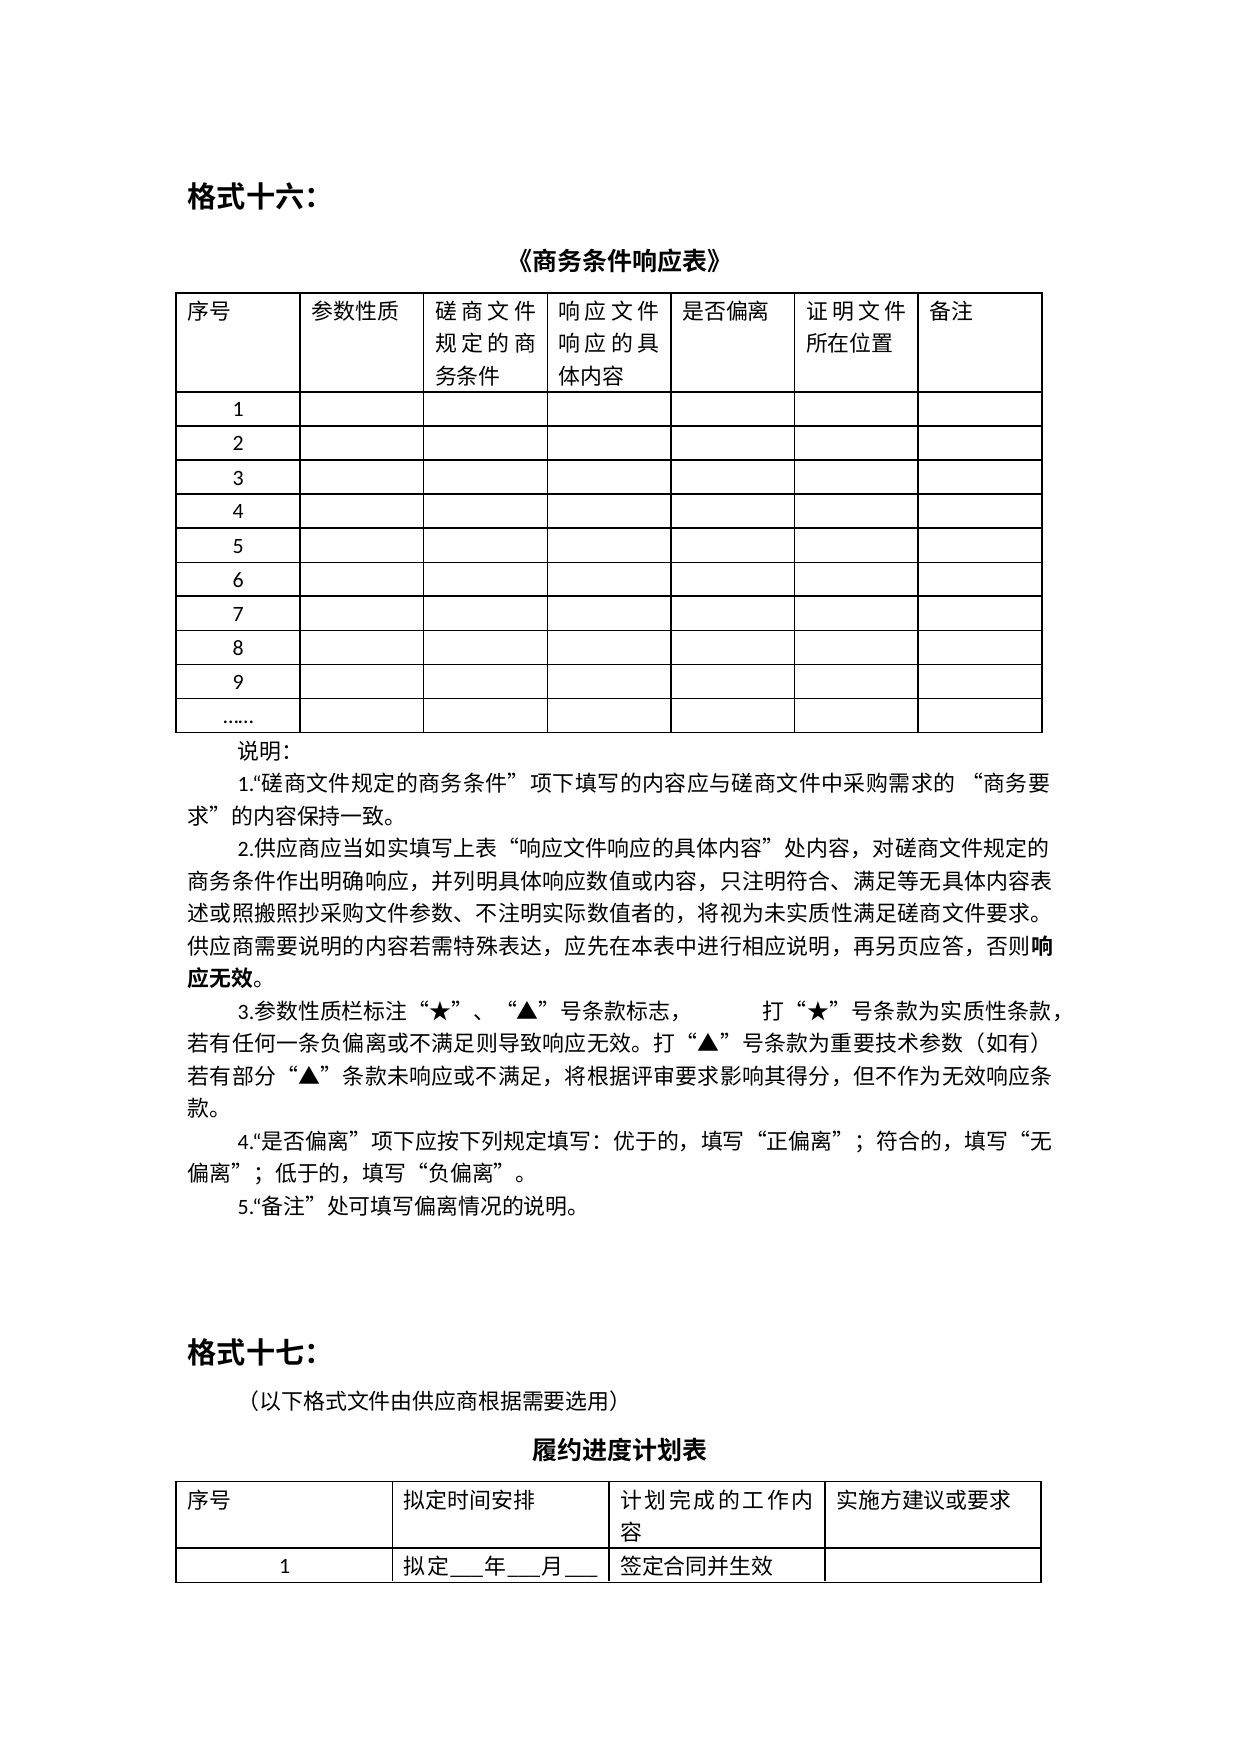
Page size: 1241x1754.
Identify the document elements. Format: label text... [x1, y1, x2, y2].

table_cell [919, 427, 1041, 459]
table_cell [548, 699, 670, 732]
table_cell [424, 495, 547, 527]
table_header 证明文件所在位置 [795, 294, 917, 391]
table_header 实施方建议或要求 [826, 1482, 1040, 1547]
table_cell [672, 461, 794, 493]
table_cell [548, 597, 670, 629]
table_cell [672, 427, 794, 459]
text 格式十七： [187, 1318, 1053, 1383]
table_cell [919, 597, 1041, 629]
table_cell [795, 495, 917, 527]
table_header 响应文件响应的具体内容 [548, 294, 670, 391]
text 2.供应商应当如实填写上表“响应文件响应的具体内容”处内容，对磋商文件规定的商务条件作出明确响应，并列明具体响应数值或内容，只注明符合、满足等无具体内容表述或照搬照抄采购文件参数、不注明实际数值者的，将视为未实质性满足磋商文件要求。供应商需要说明的内容若需特殊表达，应先在本表中进行相应说明，再另页应答，否则响应无效。 [187, 831, 1053, 993]
table_cell 5 [177, 529, 299, 561]
table_header 拟定时间安排 [393, 1482, 608, 1547]
table_cell [301, 495, 423, 527]
table_cell [919, 563, 1041, 595]
table_cell [672, 699, 794, 732]
table_cell [301, 393, 423, 425]
table_cell [301, 699, 423, 732]
table_cell [672, 529, 794, 561]
table_cell [548, 631, 670, 663]
table_cell 签定合同并生效 [610, 1549, 824, 1581]
table_cell [795, 665, 917, 698]
table_cell 8 [177, 631, 299, 663]
table_cell [301, 597, 423, 629]
table_cell [424, 563, 547, 595]
table_cell [301, 665, 423, 698]
table_header 磋商文件规定的商务条件 [424, 294, 547, 391]
table_cell [672, 563, 794, 595]
table_header 计划完成的工作内容 [610, 1482, 824, 1547]
table_cell [301, 563, 423, 595]
table_cell 1 [177, 1549, 392, 1581]
table_cell 1 [177, 393, 299, 425]
table_cell [795, 563, 917, 595]
table_cell [672, 665, 794, 698]
table_cell [672, 631, 794, 663]
table_header 备注 [919, 294, 1041, 391]
table_cell [672, 495, 794, 527]
table_cell [548, 495, 670, 527]
table_cell [548, 393, 670, 425]
table_cell 3 [177, 461, 299, 493]
table_cell [919, 495, 1041, 527]
table_header 序号 [177, 294, 299, 391]
text 3.参数性质栏标注“★”、“▲”号条款标志， 打“★”号条款为实质性条款，若有任何一条负偏离或不满足则导致响应无效。打“▲”号条款为重要技术参数（如有），若有部分“▲”条款未响应或不满足，将根据评审要求影响其得分，但不作为无效响应条款。 [187, 993, 1053, 1123]
table_cell [301, 461, 423, 493]
table_cell [919, 393, 1041, 425]
table_cell [795, 461, 917, 493]
table_cell [919, 665, 1041, 698]
table_cell [672, 393, 794, 425]
table_cell [795, 597, 917, 629]
table_cell 9 [177, 665, 299, 698]
table_cell [919, 529, 1041, 561]
table_cell [919, 631, 1041, 663]
table_cell [424, 529, 547, 561]
text 格式十六： [187, 162, 1053, 227]
table_cell 拟定___年___月___日 [393, 1549, 608, 1581]
table_cell [424, 699, 547, 732]
text （以下格式文件由供应商根据需要选用） [187, 1383, 1053, 1416]
table_cell [795, 699, 917, 732]
table_cell [795, 427, 917, 459]
table_cell [548, 529, 670, 561]
table_cell [424, 393, 547, 425]
text 履约进度计划表 [187, 1416, 1053, 1481]
table_cell [424, 427, 547, 459]
table_cell [301, 631, 423, 663]
table_cell [424, 597, 547, 629]
table_cell [548, 427, 670, 459]
text 1.“磋商文件规定的商务条件”项下填写的内容应与磋商文件中采购需求的 “商务要求”的内容保持一致。 [187, 766, 1053, 831]
table_cell [548, 665, 670, 698]
table_cell [548, 563, 670, 595]
table_cell 4 [177, 495, 299, 527]
table_cell 7 [177, 597, 299, 629]
table_header 是否偏离 [672, 294, 794, 391]
table_cell [826, 1549, 1040, 1581]
table_header 参数性质 [301, 294, 423, 391]
table_header 序号 [177, 1482, 392, 1547]
table_cell [795, 393, 917, 425]
table_cell [548, 461, 670, 493]
table_cell 6 [177, 563, 299, 595]
table_cell [424, 461, 547, 493]
text 《商务条件响应表》 [187, 227, 1053, 292]
table_cell …… [177, 699, 299, 732]
table_cell [301, 427, 423, 459]
table_cell [795, 631, 917, 663]
table_cell [919, 699, 1041, 732]
table_cell [424, 665, 547, 698]
text 说明： [187, 733, 1053, 766]
table_cell 2 [177, 427, 299, 459]
table_cell [672, 597, 794, 629]
table_cell [795, 529, 917, 561]
table_cell [919, 461, 1041, 493]
text 4.“是否偏离”项下应按下列规定填写：优于的，填写“正偏离”；符合的，填写“无偏离”；低于的，填写“负偏离”。 [187, 1123, 1053, 1188]
table_cell [424, 631, 547, 663]
table_cell [301, 529, 423, 561]
text 5.“备注”处可填写偏离情况的说明。 [187, 1188, 1053, 1221]
